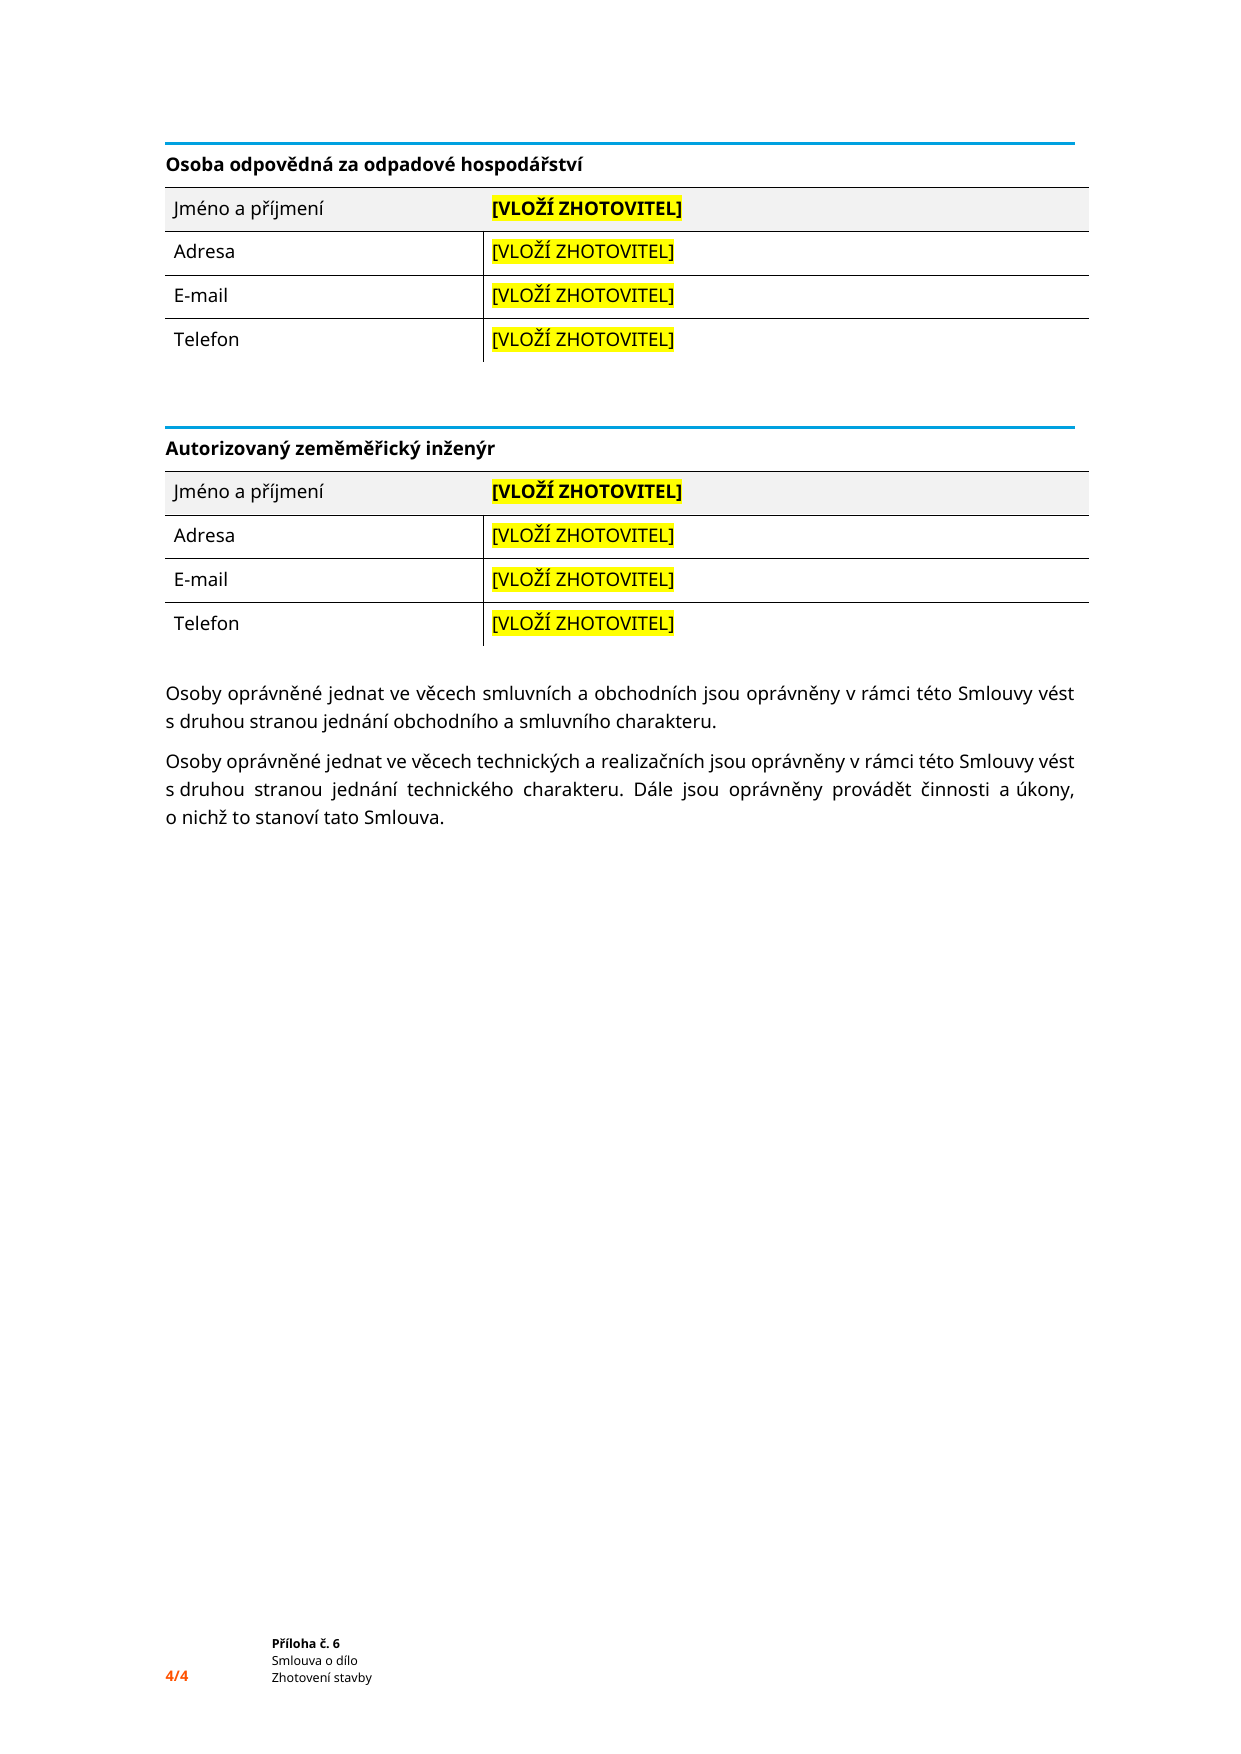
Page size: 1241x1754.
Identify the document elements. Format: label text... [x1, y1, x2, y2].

table_cell Telefon [165, 603, 483, 646]
table_cell Adresa [165, 516, 483, 558]
table_cell Telefon [165, 319, 483, 362]
table_header [VLOŽÍ ZHOTOVITEL] [484, 188, 1089, 231]
text Autorizovaný zeměměřický inženýr [165, 429, 1075, 461]
table_header [VLOŽÍ ZHOTOVITEL] [484, 472, 1089, 514]
table_header Jméno a příjmení [165, 188, 484, 231]
text Osoby oprávněné jednat ve věcech smluvních a obchodních jsou oprávněny v rámci této Smlouvy vést s druhou stranou jednání obchodního a smluvního charakteru. [165, 680, 1075, 733]
text Osoba odpovědná za odpadové hospodářství [165, 145, 1075, 177]
table_cell [VLOŽÍ ZHOTOVITEL] [484, 516, 1089, 558]
table_header Jméno a příjmení [165, 472, 484, 514]
table_cell E-mail [165, 276, 483, 318]
text Osoby oprávněné jednat ve věcech technických a realizačních jsou oprávněny v rámci této Smlouvy vést s druhou stranou jednání technického charakteru. Dále jsou oprávněny provádět činnosti a úkony, o nichž to stanoví tato Smlouva. [165, 748, 1075, 830]
table_cell [VLOŽÍ ZHOTOVITEL] [484, 232, 1089, 274]
table_cell [VLOŽÍ ZHOTOVITEL] [484, 276, 1089, 318]
table_cell [VLOŽÍ ZHOTOVITEL] [484, 319, 1089, 362]
table_cell [VLOŽÍ ZHOTOVITEL] [484, 559, 1089, 602]
table_cell Adresa [165, 232, 483, 274]
table_cell [VLOŽÍ ZHOTOVITEL] [484, 603, 1089, 646]
table_cell E-mail [165, 559, 483, 602]
